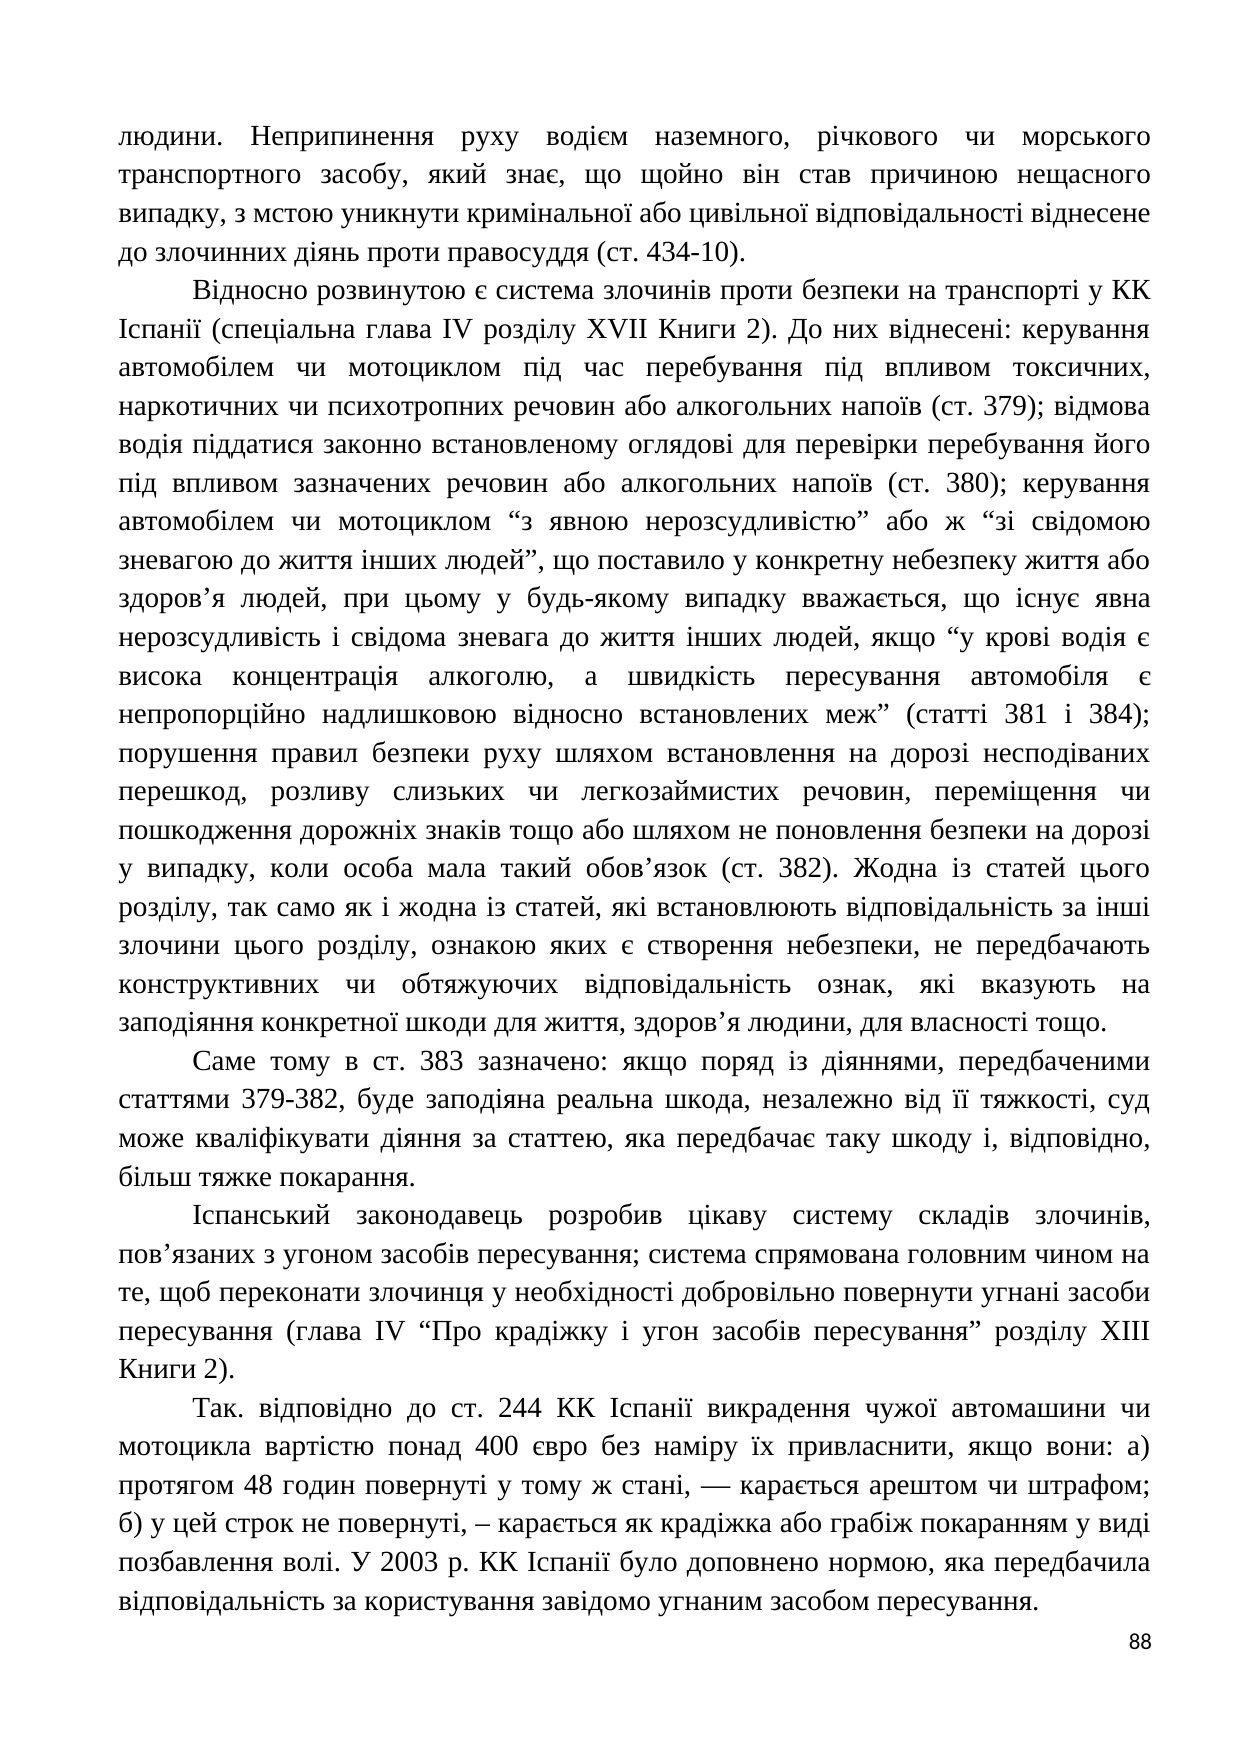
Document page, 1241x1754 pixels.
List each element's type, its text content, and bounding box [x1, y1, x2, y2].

text Так. відповідно до ст. 244 КК Іспанії викрадення чужої автомашини чи мотоцикла вартістю понад 400 євро без наміру їх привласнити, якщо вони: а) протягом 48 годин повернуті у тому ж стані, — карається арештом чи штрафом; б) у цей строк не повернуті, – карається як крадіжка або грабіж покаранням у виді позбавлення волі. У 2003 р. КК Іспанії було доповнено нормою, яка передбачила відповідальність за користування завідомо угнаним засобом пересування. [118, 1390, 1152, 1616]
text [118, 118, 1152, 267]
text Відносно розвинутою є система злочинів проти безпеки на транспорті у КК Іспанії (спеціальна глава IV розділу XVII Книги 2). До них віднесені: керування автомобілем чи мотоциклом під час перебування під впливом токсичних, наркотичних чи психотропних речовин або алкогольних напоїв (ст. 379); відмова водія піддатися законно встановленому оглядові для перевірки перебування його під впливом зазначених речовин або алкогольних напоїв (ст. 380); керування автомобілем чи мотоциклом “з явною нерозсудливістю” або ж “зі свідомою зневагою до життя інших людей”, що поставило у конкретну небезпеку життя або здоров’я людей, при цьому у будь-якому випадку вважається, що існує явна нерозсудливість і свідома зневага до життя інших людей, якщо “у крові водія є висока концентрація алкоголю, а швидкість пересування автомобіля є непропорційно надлишковою відносно встановлених меж” (статті 381 і 384); порушення правил безпеки руху шляхом встановлення на дорозі несподіваних перешкод, розливу слизьких чи легкозаймистих речовин, переміщення чи пошкодження дорожніх знаків тощо або шляхом не поновлення безпеки на дорозі у випадку, коли особа мала такий обов’язок (ст. 382). Жодна із статей цього розділу, так само як і жодна із статей, які встановлюють відповідальність за інші злочини цього розділу, ознакою яких є створення небезпеки, не передбачають конструктивних чи обтяжуючих відповідальність ознак, які вказують на заподіяння конкретної шкоди для життя, здоров’я людини, для власності тощо. [118, 272, 1152, 1038]
text Саме тому в ст. 383 зазначено: якщо поряд із діяннями, передбаченими статтями 379-382, буде заподіяна реальна шкода, незалежно від її тяжкості, суд може кваліфікувати діяння за статтею, яка передбачає таку шкоду і, відповідно, більш тяжке покарання. [118, 1043, 1152, 1192]
text Іспанський законодавець розробив цікаву систему складів злочинів, пов’язаних з угоном засобів пересування; система спрямована головним чином на те, щоб переконати злочинця у необхідності добровільно повернути угнані засоби пересування (глава IV “Про крадіжку і угон засобів пересування” розділу XIII Книги 2). [118, 1197, 1152, 1385]
